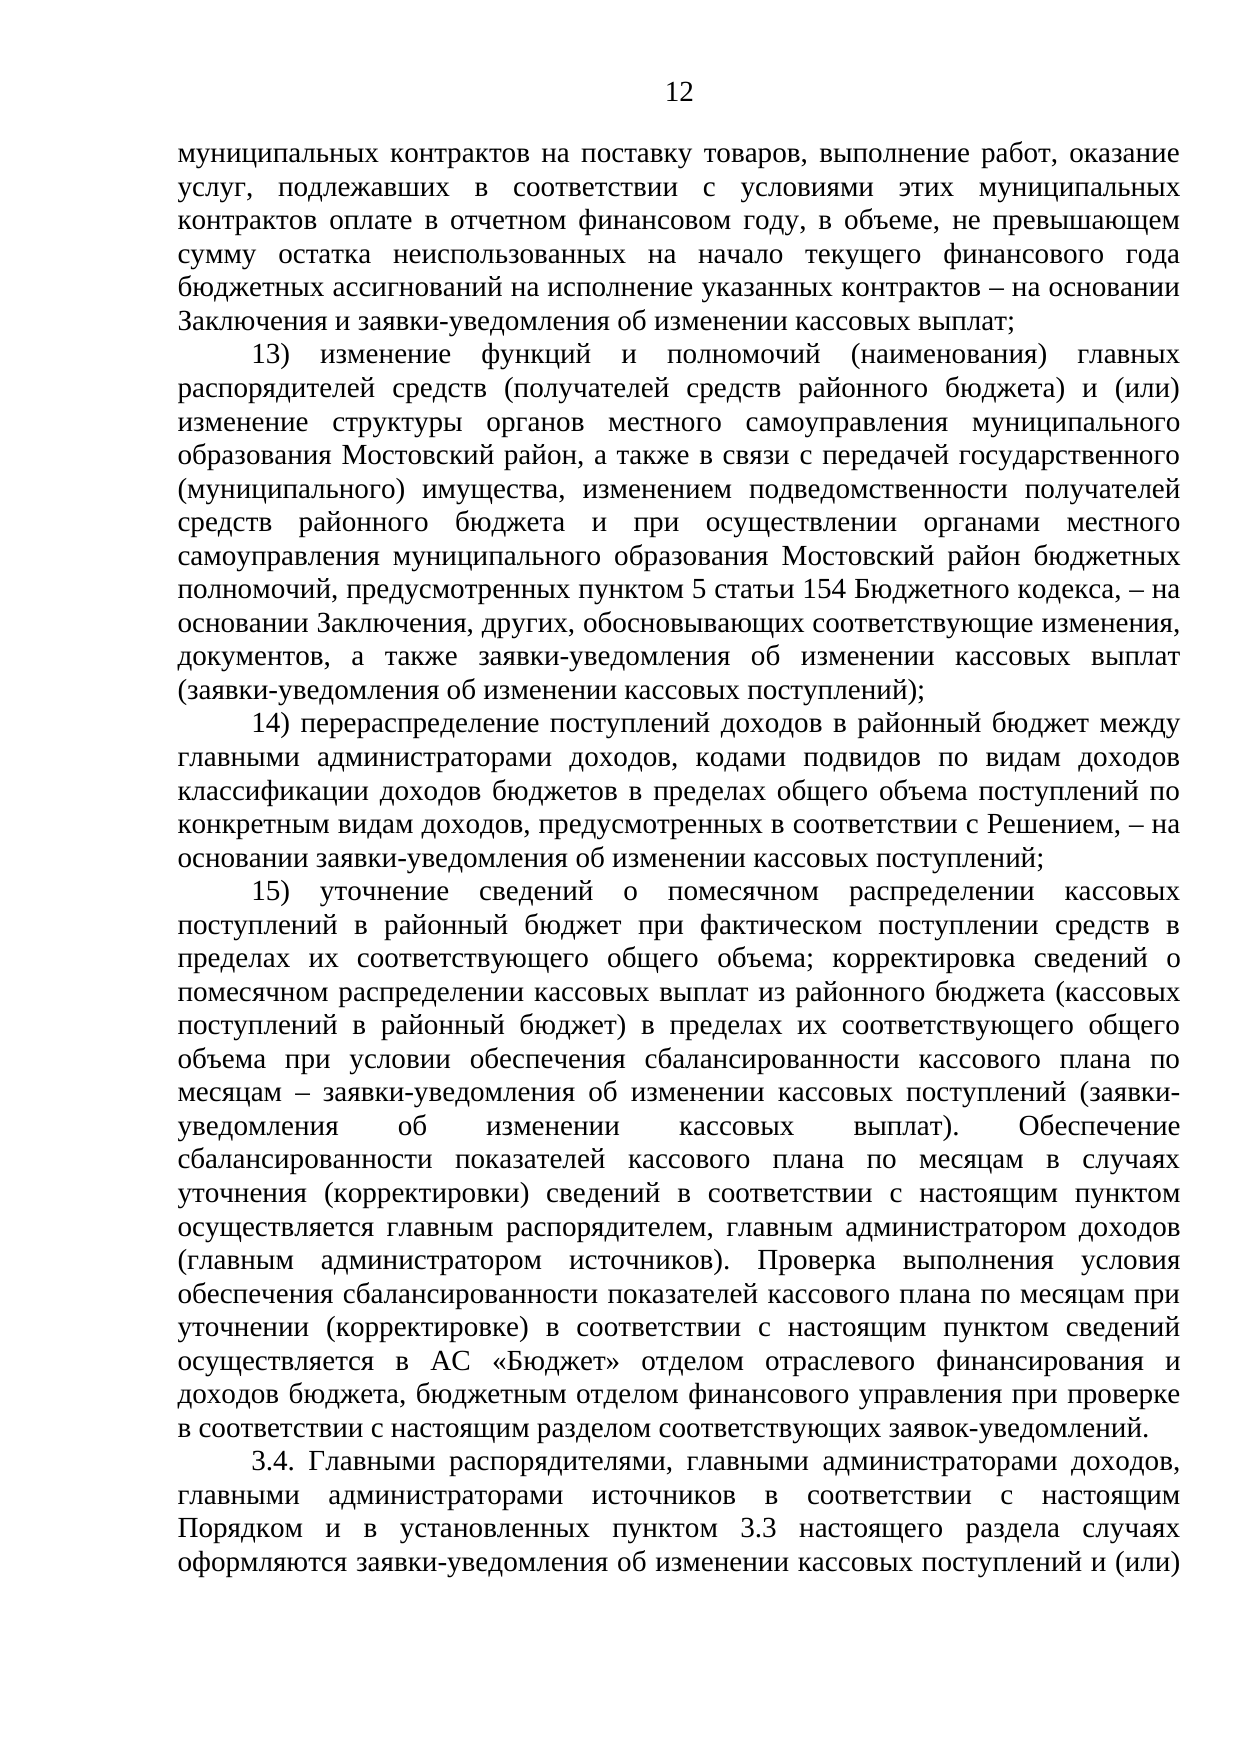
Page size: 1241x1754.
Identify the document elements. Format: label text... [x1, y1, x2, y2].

text 14) перераспределение поступлений доходов в районный бюджет между главными администраторами доходов, кодами подвидов по видам доходов классификации доходов бюджетов в пределах общего объема поступлений по конкретным видам доходов, предусмотренных в соответствии с Решением, – на основании заявки-уведомления об изменении кассовых поступлений; [177, 706, 1181, 873]
text 15) уточнение сведений о помесячном распределении кассовых поступлений в районный бюджет при фактическом поступлении средств в пределах их соответствующего общего объема; корректировка сведений о помесячном распределении кассовых выплат из районного бюджета (кассовых поступлений в районный бюджет) в пределах их соответствующего общего объема при условии обеспечения сбалансированности кассового плана по месяцам – заявки-уведомления об изменении кассовых поступлений (заявки-уведомления об изменении кассовых выплат). Обеспечение сбалансированности показателей кассового плана по месяцам в случаях уточнения (корректировки) сведений в соответствии с настоящим пунктом осуществляется главным распорядителем, главным администратором доходов (главным администратором источников). Проверка выполнения условия обеспечения сбалансированности показателей кассового плана по месяцам при уточнении (корректировке) в соответствии с настоящим пунктом сведений осуществляется в АС «Бюджет» отделом отраслевого финансирования и доходов бюджета, бюджетным отделом финансового управления при проверке в соответствии с настоящим разделом соответствующих заявок-уведомлений. [177, 873, 1181, 1443]
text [177, 135, 1181, 337]
text 13) изменение функций и полномочий (наименования) главных распорядителей средств (получателей средств районного бюджета) и (или) изменение структуры органов местного самоуправления муниципального образования Мостовский район, а также в связи с передачей государственного (муниципального) имущества, изменением подведомственности получателей средств районного бюджета и при осуществлении органами местного самоуправления муниципального образования Мостовский район бюджетных полномочий, предусмотренных пунктом 5 статьи 154 Бюджетного кодекса, – на основании Заключения, других, обосновывающих соответствующие изменения, документов, а также заявки-уведомления об изменении кассовых выплат (заявки-уведомления об изменении кассовых поступлений); [177, 337, 1181, 706]
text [177, 1443, 1181, 1578]
